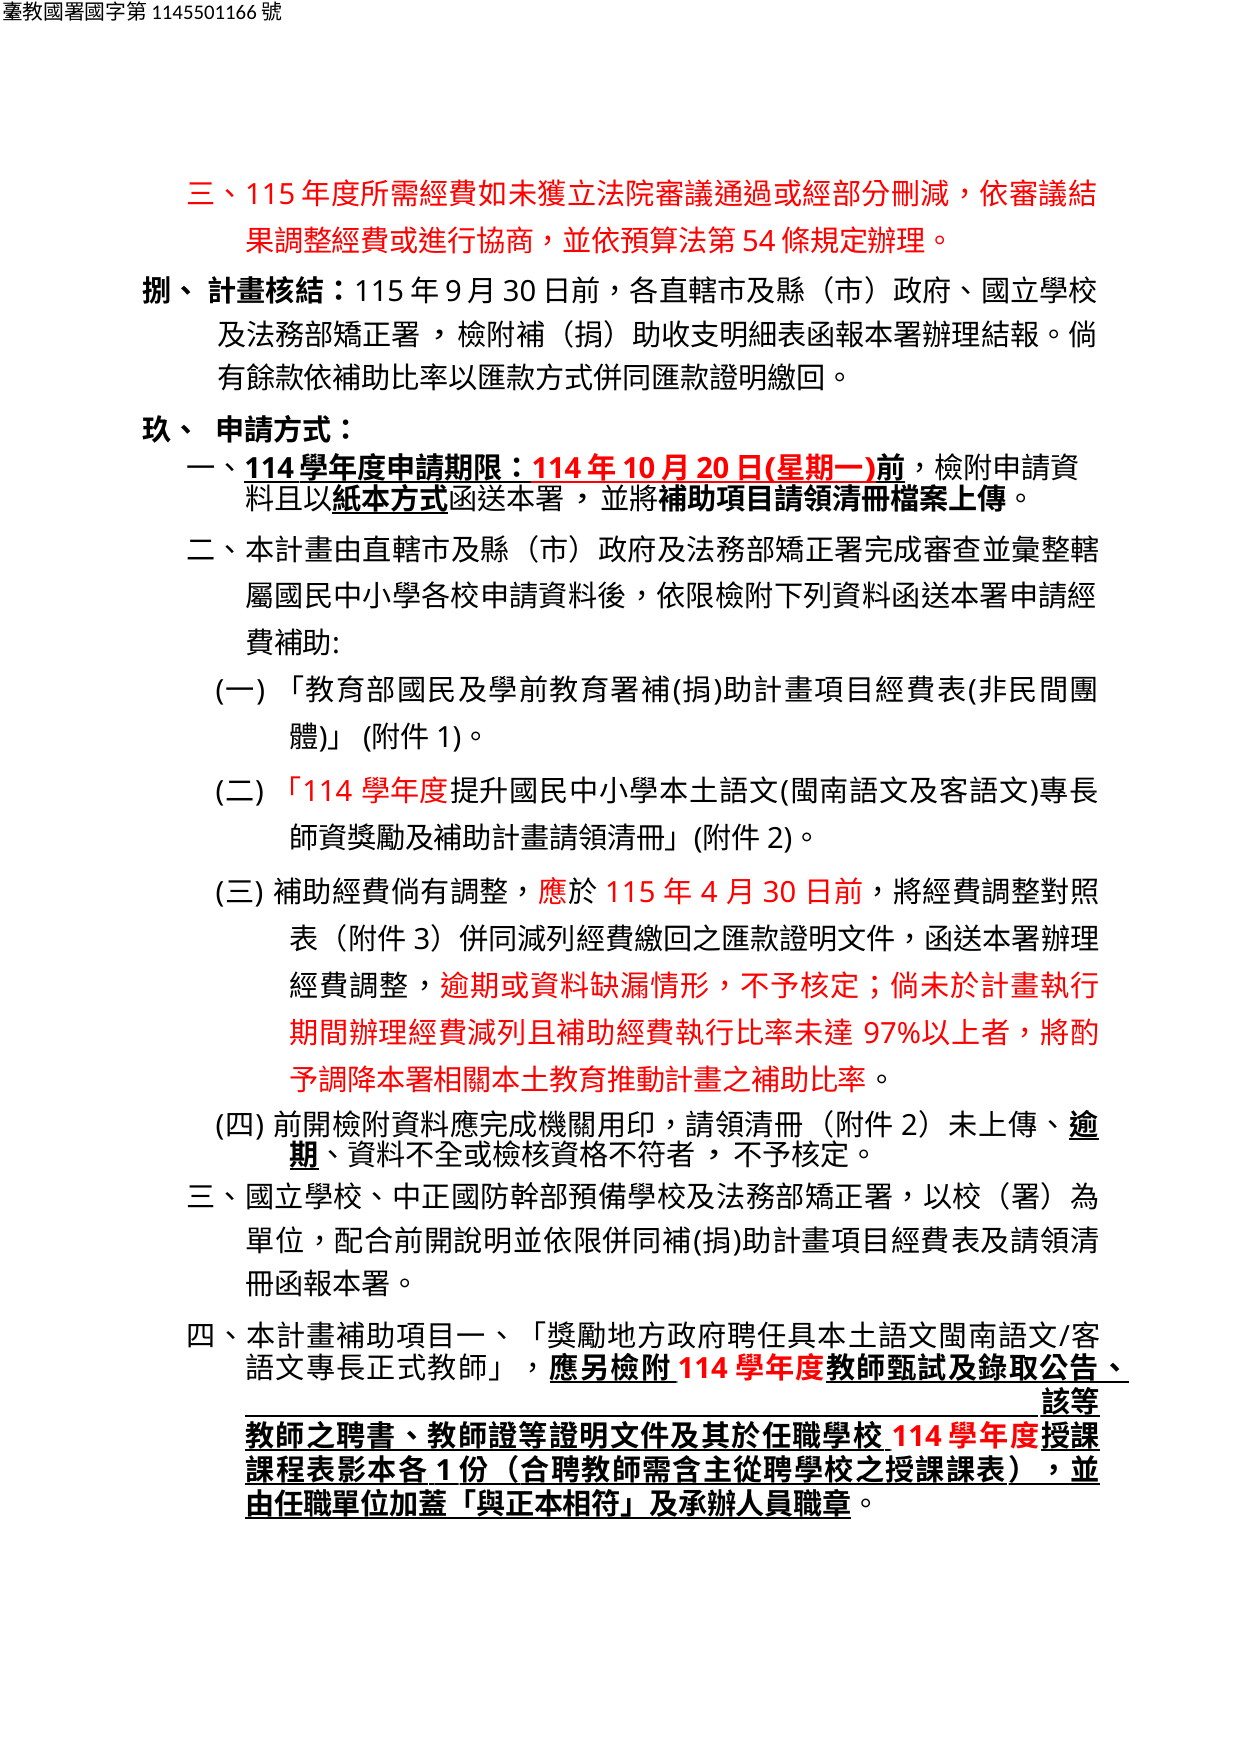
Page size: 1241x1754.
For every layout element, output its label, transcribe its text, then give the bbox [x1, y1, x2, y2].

text 捌、 計畫核結：115年9月30日前，各直轄市及縣（市）政府、國立學校及法務部矯正署，檢附補（捐）助收支明細表函報本署辦理結報。倘有餘款依補助比率以匯款方式併同匯款證明繳回。 [142, 267, 1099, 397]
subtitle 四、本計畫補助項目一、「獎勵地方政府聘任具本土語文閩南語文/客語文專長正式教師」，應另檢附114學年度教師甄試及錄取公告、 該等教師之聘書、教師證等證明文件及其於任職學校114學年度授課課程表影本各1份（合聘教師需含主從聘學校之授課課表），並由任職單位加蓋「與正本相符」及承辦人員職章。 [186, 1319, 1100, 1523]
text (四) 前開檢附資料應完成機關用印，請領清冊（附件 2）未上傳、逾 期、資料不全或檢核資格不符者，不予核定。 [215, 1109, 1099, 1174]
text 二、本計畫由直轄市及縣（市）政府及法務部矯正署完成審查並彙整轄屬國民中小學各校申請資料後，依限檢附下列資料函送本署申請經費補助: [186, 527, 1100, 662]
subtitle 玖、 申請方式： [142, 402, 1196, 450]
text 三、國立學校、中正國防幹部預備學校及法務部矯正署，以校（署）為單位，配合前開說明並依限併同補(捐)助計畫項目經費表及請領清冊函報本署。 [186, 1174, 1100, 1303]
text (一) 「教育部國民及學前教育署補(捐)助計畫項目經費表(非民間團體)」 (附件 1)。 [215, 667, 1099, 756]
text (二) 「114 學年度提升國民中小學本土語文(閩南語文及客語文)專長師資獎勵及補助計畫請領清冊」(附件 2)。 [215, 768, 1099, 857]
text 三、115年度所需經費如未獲立法院審議通過或經部分刪減，依審議結果調整經費或進行協商，並依預算法第54條規定辦理。 [186, 171, 1098, 260]
text (三) 補助經費倘有調整，應於 115 年 4 月 30 日前，將經費調整對照表（附件 3）併同減列經費繳回之匯款證明文件，函送本署辦理經費調整，逾期或資料缺漏情形，不予核定；倘未於計畫執行期間辦理經費減列且補助經費執行比率未達 97%以上者，將酌予調降本署相關本土教育推動計畫之補助比率。 [215, 869, 1100, 1099]
text 一、114學年度申請期限：114年10月20日(星期一)前，檢附申請資料且以紙本方式函送本署，並將補助項目請領清冊檔案上傳。 [186, 452, 1099, 518]
